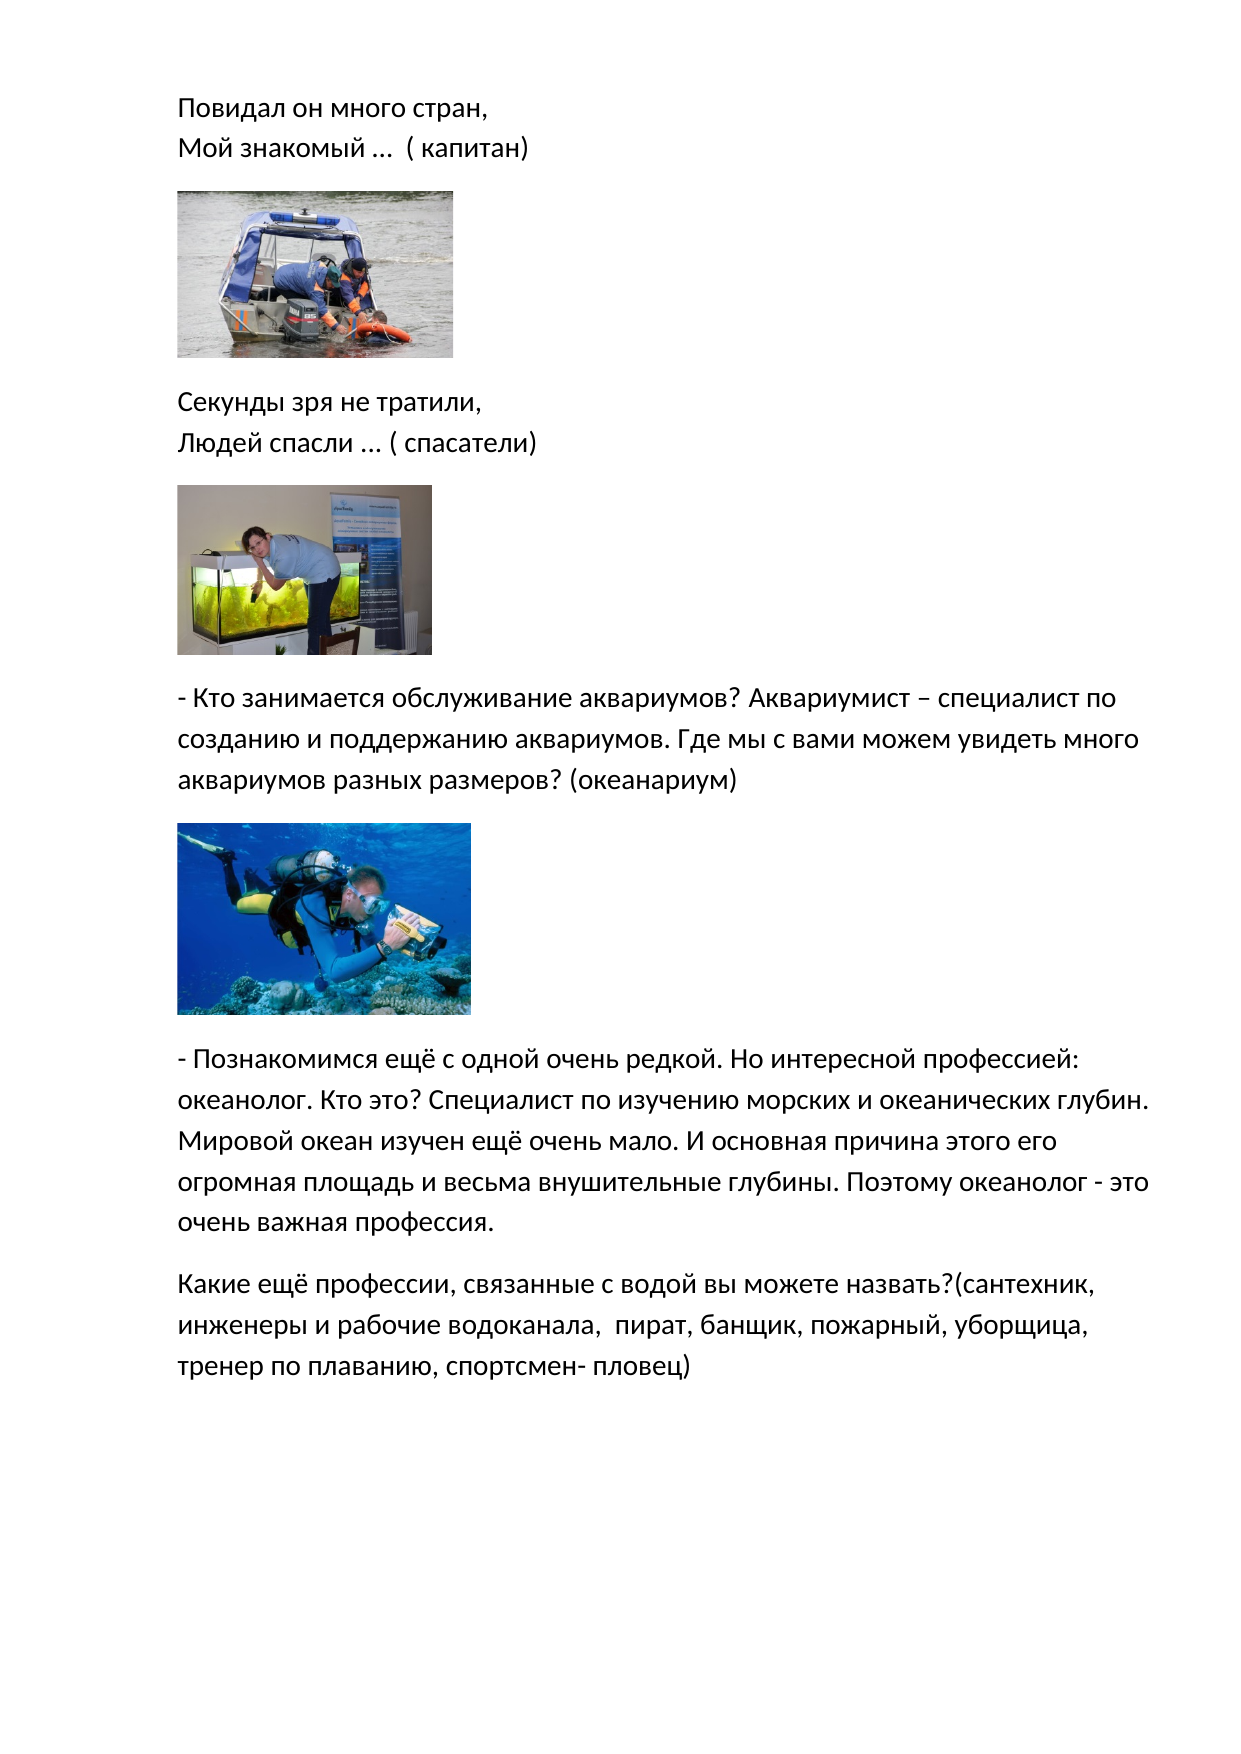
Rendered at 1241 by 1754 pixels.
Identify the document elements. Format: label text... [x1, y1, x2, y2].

text - Кто занимается обслуживание аквариумов? Аквариумист – специалист по созданию и поддержанию аквариумов. Где мы с вами можем увидеть много аквариумов разных размеров? (океанариум) [177, 679, 1152, 797]
picture [368, 968, 471, 1015]
text Какие ещё профессии, связанные с водой вы можете назвать?(сантехник, инженеры и рабочие водоканала, пират, банщик, пожарный, уборщица, тренер по плаванию, спортсмен- пловец) [177, 1265, 1152, 1383]
picture [227, 1005, 240, 1009]
picture [177, 823, 471, 1015]
text Секунды зря не тратили, Людей спасли ... ( спасатели) [177, 383, 1152, 459]
text - Познакомимся ещё с одной очень редкой. Но интересной профессией: океанолог. Кто это? Специалист по изучению морских и океанических глубин. Мировой океан изучен ещё очень мало. И основная причина этого его огромная площадь и весьма внушительные глубины. Поэтому океанолог - это очень важная профессия. [177, 1040, 1152, 1239]
picture [177, 191, 454, 358]
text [177, 89, 1152, 165]
picture [366, 972, 377, 979]
picture [177, 485, 432, 655]
picture [386, 976, 395, 981]
